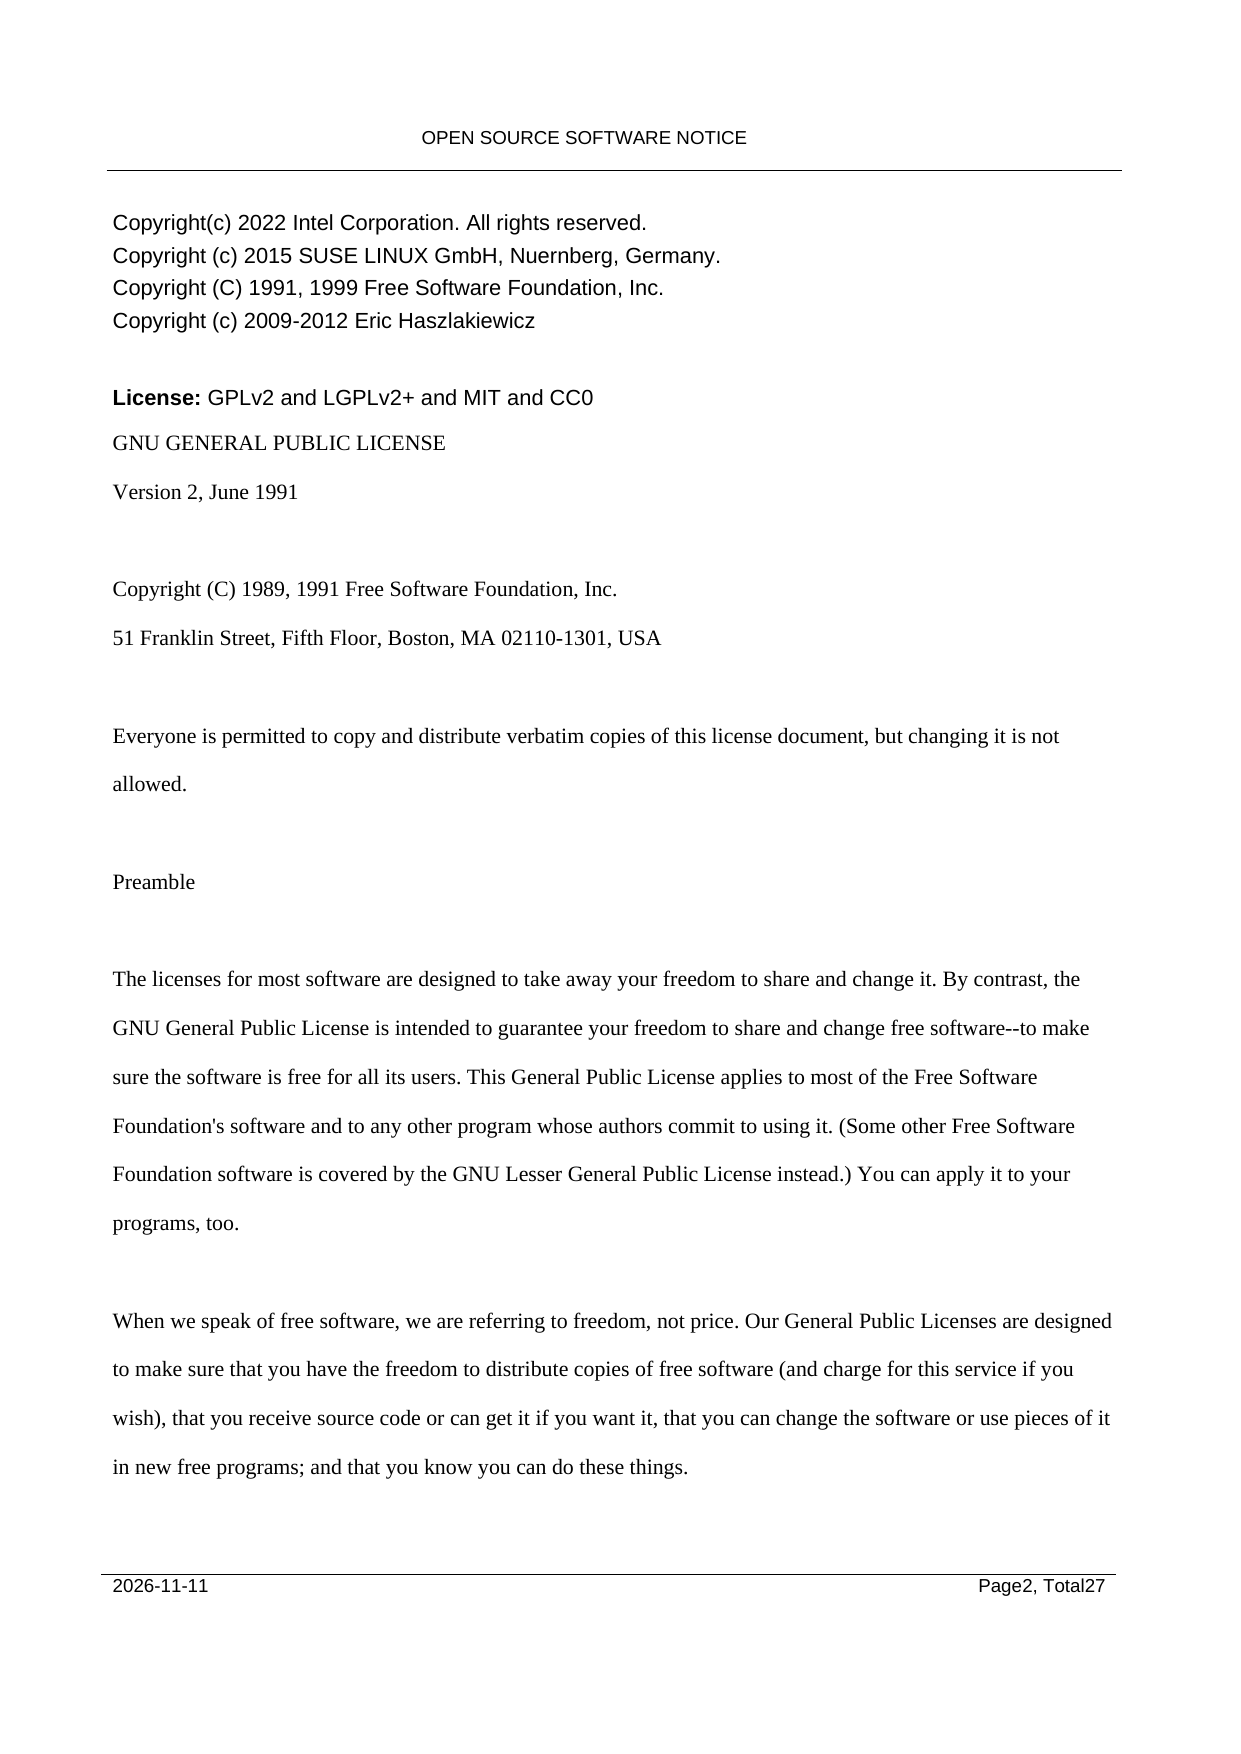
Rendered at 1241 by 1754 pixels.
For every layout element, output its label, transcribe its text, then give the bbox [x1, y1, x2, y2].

text Copyright (c) 2015 SUSE LINUX GmbH, Nuernberg, Germany. [112, 239, 1128, 271]
text Copyright (c) 2009-2012 Eric Haszlakiewicz [112, 304, 1128, 336]
text Copyright (C) 1991, 1999 Free Software Foundation, Inc. [112, 271, 1128, 304]
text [112, 427, 1128, 1483]
text Copyright(c) 2022 Intel Corporation. All rights reserved. [112, 206, 1128, 239]
text License: GPLv2 and LGPLv2+ and MIT and CC0 [112, 381, 1128, 414]
